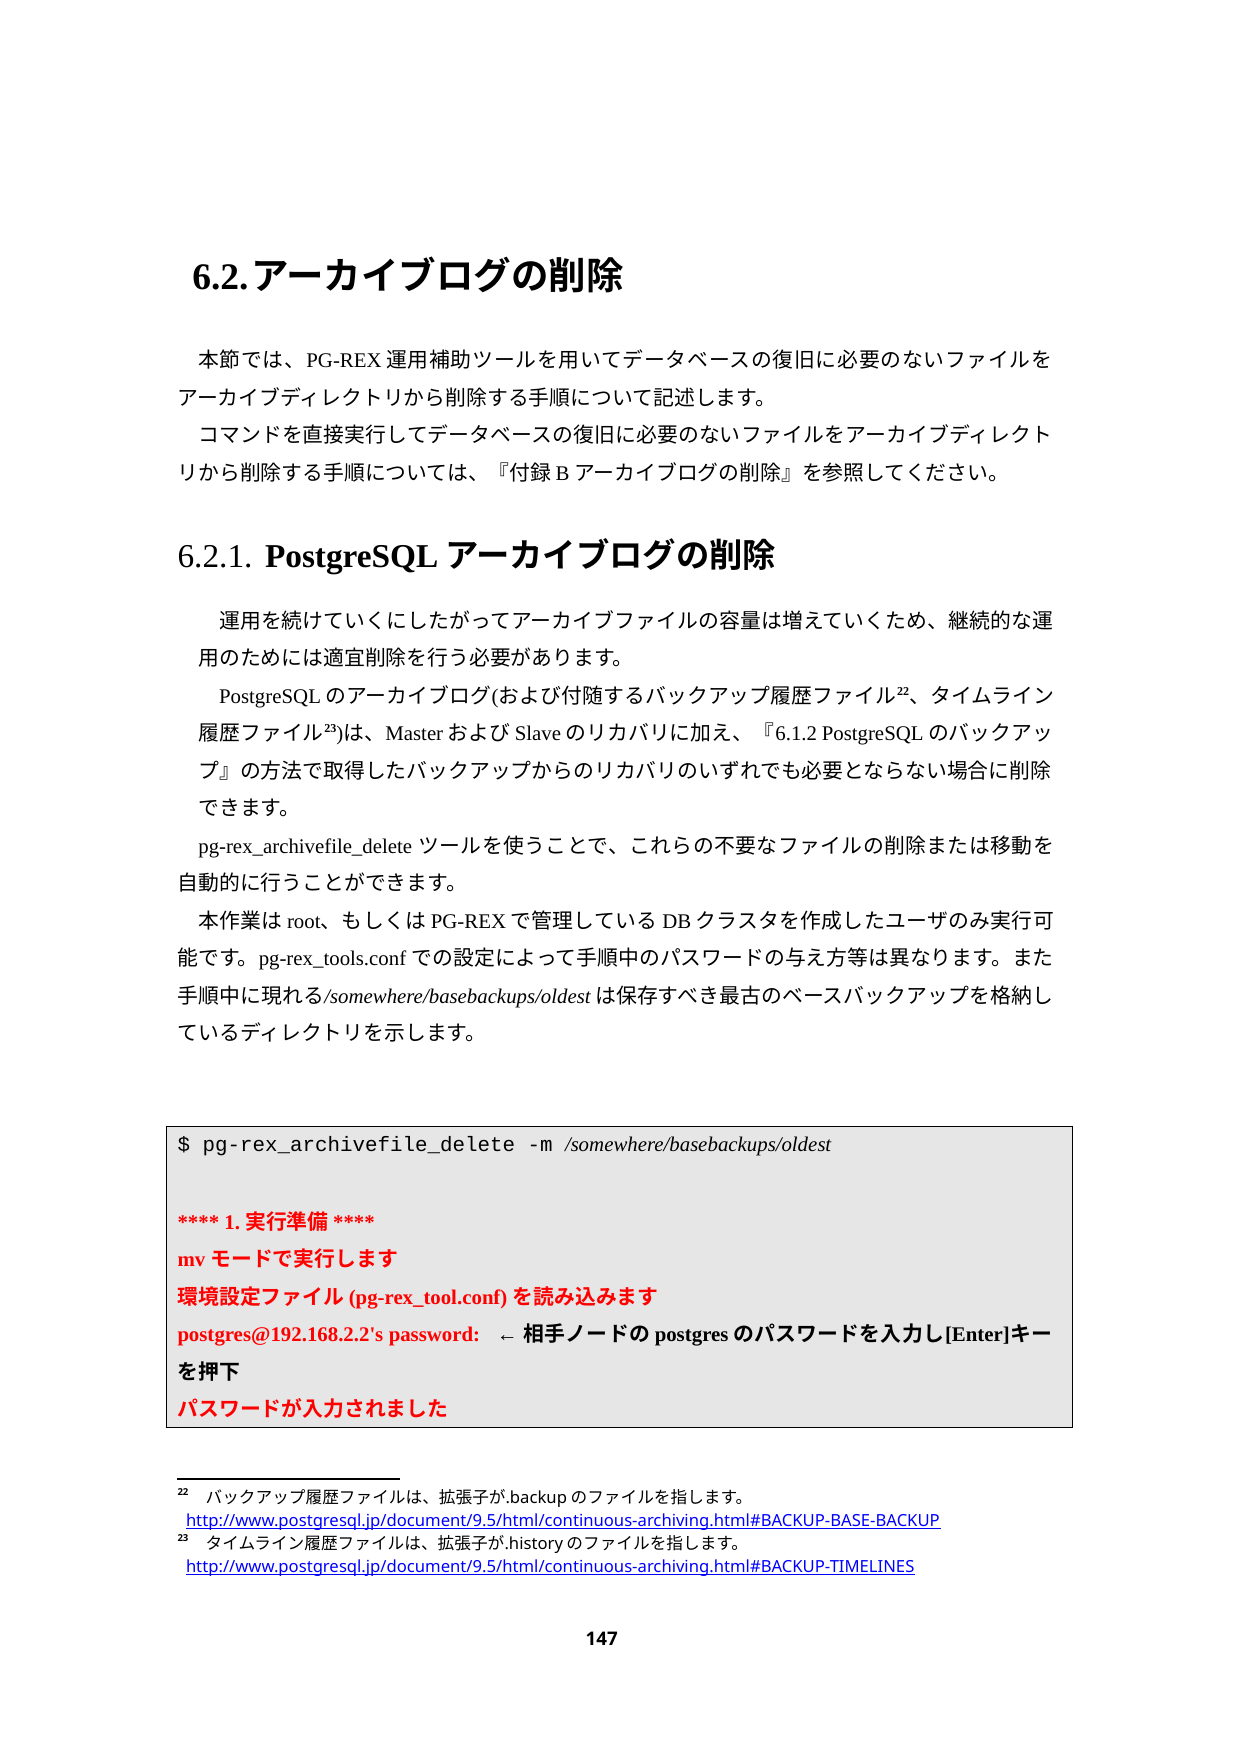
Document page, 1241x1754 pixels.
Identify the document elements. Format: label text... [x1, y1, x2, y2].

text pg-rex_archivefile_delete ツールを使うことで、これらの不要なファイルの削除または移動を自動的に行うことができます。 [177, 826, 1054, 901]
text コマンドを直接実行してデータベースの復旧に必要のないファイルをアーカイブディレクトリから削除する手順については、『付録B アーカイブログの削除』を参照してください。 [177, 415, 1054, 490]
text 運用を続けていくにしたがってアーカイブファイルの容量は増えていくため、継続的な運用のためには適宜削除を行う必要があります。 [198, 601, 1054, 676]
subtitle PostgreSQLアーカイブログの削除 [177, 515, 1063, 590]
text 本作業はroot、もしくはPG-REXで管理しているDBクラスタを作成したユーザのみ実行可能です。pg-rex_tools.conf での設定によって手順中のパスワードの与え方等は異なります。また手順中に現れる/somewhere/basebackups/oldestは保存すべき最古のベースバックアップを格納しているディレクトリを示します。 [177, 901, 1054, 1051]
text 本節では、PG-REX運用補助ツールを用いてデータベースの復旧に必要のないファイルをアーカイブディレクトリから削除する手順について記述します。 [177, 340, 1054, 415]
subtitle アーカイブログの削除 [192, 236, 1063, 311]
text PostgreSQLのアーカイブログ(および付随するバックアップ履歴ファイル、タイムライン履歴ファイル)は、MasterおよびSlaveのリカバリに加え、『6.1.2 PostgreSQLのバックアップ』の方法で取得したバックアップからのリカバリのいずれでも必要とならない場合に削除できます。 [198, 676, 1054, 826]
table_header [167, 1127, 1072, 1427]
